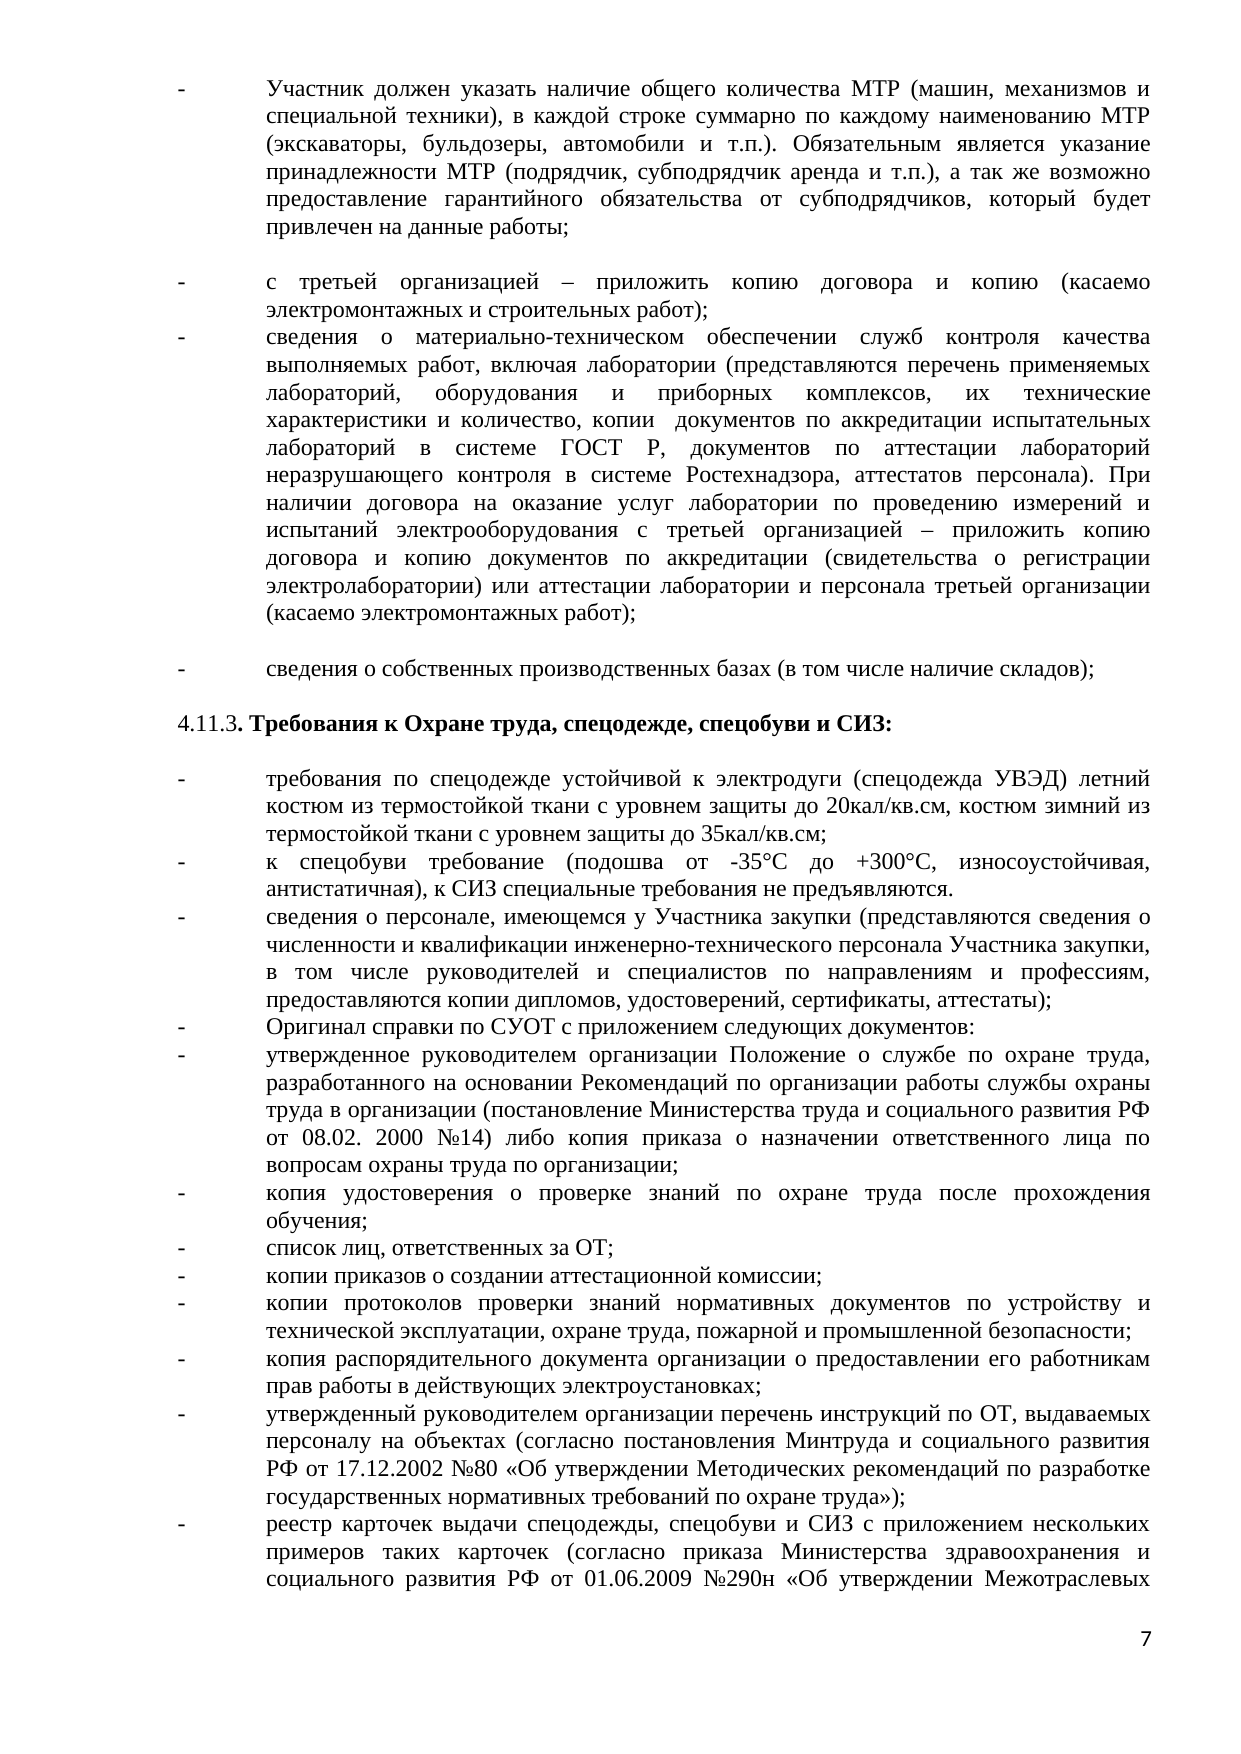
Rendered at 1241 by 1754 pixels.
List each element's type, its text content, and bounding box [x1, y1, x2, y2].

text - Участник должен указать наличие общего количества МТР (машин, механизмов и специальной техники), в каждой строке суммарно по каждому наименованию МТР (экскаваторы, бульдозеры, автомобили и т.п.). Обязательным является указание принадлежности МТР (подрядчик, субподрядчик аренда и т.п.), а так же возможно предоставление гарантийного обязательства от субподрядчиков, который будет привлечен на данные работы; [177, 74, 1152, 239]
text - сведения о персонале, имеющемся у Участника закупки (представляются сведения о численности и квалификации инженерно-технического персонала Участника закупки, в том числе руководителей и специалистов по направлениям и профессиям, предоставляются копии дипломов, удостоверений, сертификаты, аттестаты); [177, 902, 1152, 1012]
text - требования по спецодежде устойчивой к электродуги (спецодежда УВЭД) летний костюм из термостойкой ткани с уровнем защиты до 20кал/кв.см, костюм зимний из термостойкой ткани с уровнем защиты до 35кал/кв.см; [177, 764, 1152, 847]
list сведения о материально-техническом обеспечении служб контроля качества выполняемых работ, включая лаборатории (представляются перечень применяемых лабораторий, оборудования и приборных комплексов, их технические характеристики и количество, копии документов по аккредитации испытательных лабораторий в системе ГОСТ Р, документов по аттестации лабораторий неразрушающего контроля в системе Ростехнадзора, аттестатов персонала). При наличии договора на оказание услуг лаборатории по проведению измерений и испытаний электрооборудования с третьей организацией – приложить копию договора и копию документов по аккредитации (свидетельства о регистрации электролаборатории) или аттестации лаборатории и персонала третьей организации (касаемо электромонтажных работ); [177, 322, 1152, 626]
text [177, 1509, 1152, 1592]
text - с третьей организацией – приложить копию договора и копию (касаемо электромонтажных и строительных работ); [177, 267, 1152, 322]
text - копия удостоверения о проверке знаний по охране труда после прохождения обучения; [177, 1178, 1152, 1233]
text - Оригинал справки по СУОТ с приложением следующих документов: [177, 1012, 1152, 1040]
text - утвержденный руководителем организации перечень инструкций по ОТ, выдаваемых персоналу на объектах (согласно постановления Минтруда и социального развития РФ от 17.12.2002 №80 «Об утверждении Методических рекомендаций по разработке государственных нормативных требований по охране труда»); [177, 1399, 1152, 1509]
text - копии протоколов проверки знаний нормативных документов по устройству и технической эксплуатации, охране труда, пожарной и промышленной безопасности; [177, 1288, 1152, 1344]
text - список лиц, ответственных за ОТ; [177, 1233, 1152, 1261]
text - к спецобуви требование (подошва от -35°C до +300°C, износоустойчивая, антистатичная), к СИЗ специальные требования не предъявляются. [177, 847, 1152, 902]
text - копия распорядительного документа организации о предоставлении его работникам прав работы в действующих электроустановках; [177, 1344, 1152, 1399]
text - утвержденное руководителем организации Положение о службе по охране труда, разработанного на основании Рекомендаций по организации работы службы охраны труда в организации (постановление Министерства труда и социального развития РФ от 08.02. 2000 №14) либо копия приказа о назначении ответственного лица по вопросам охраны труда по организации; [177, 1040, 1152, 1178]
text - копии приказов о создании аттестационной комиссии; [177, 1261, 1152, 1288]
text 4.11.3. Требования к Охране труда, спецодежде, спецобуви и СИЗ: [177, 709, 1152, 736]
text - сведения о собственных производственных базах (в том числе наличие складов); [177, 653, 1152, 681]
